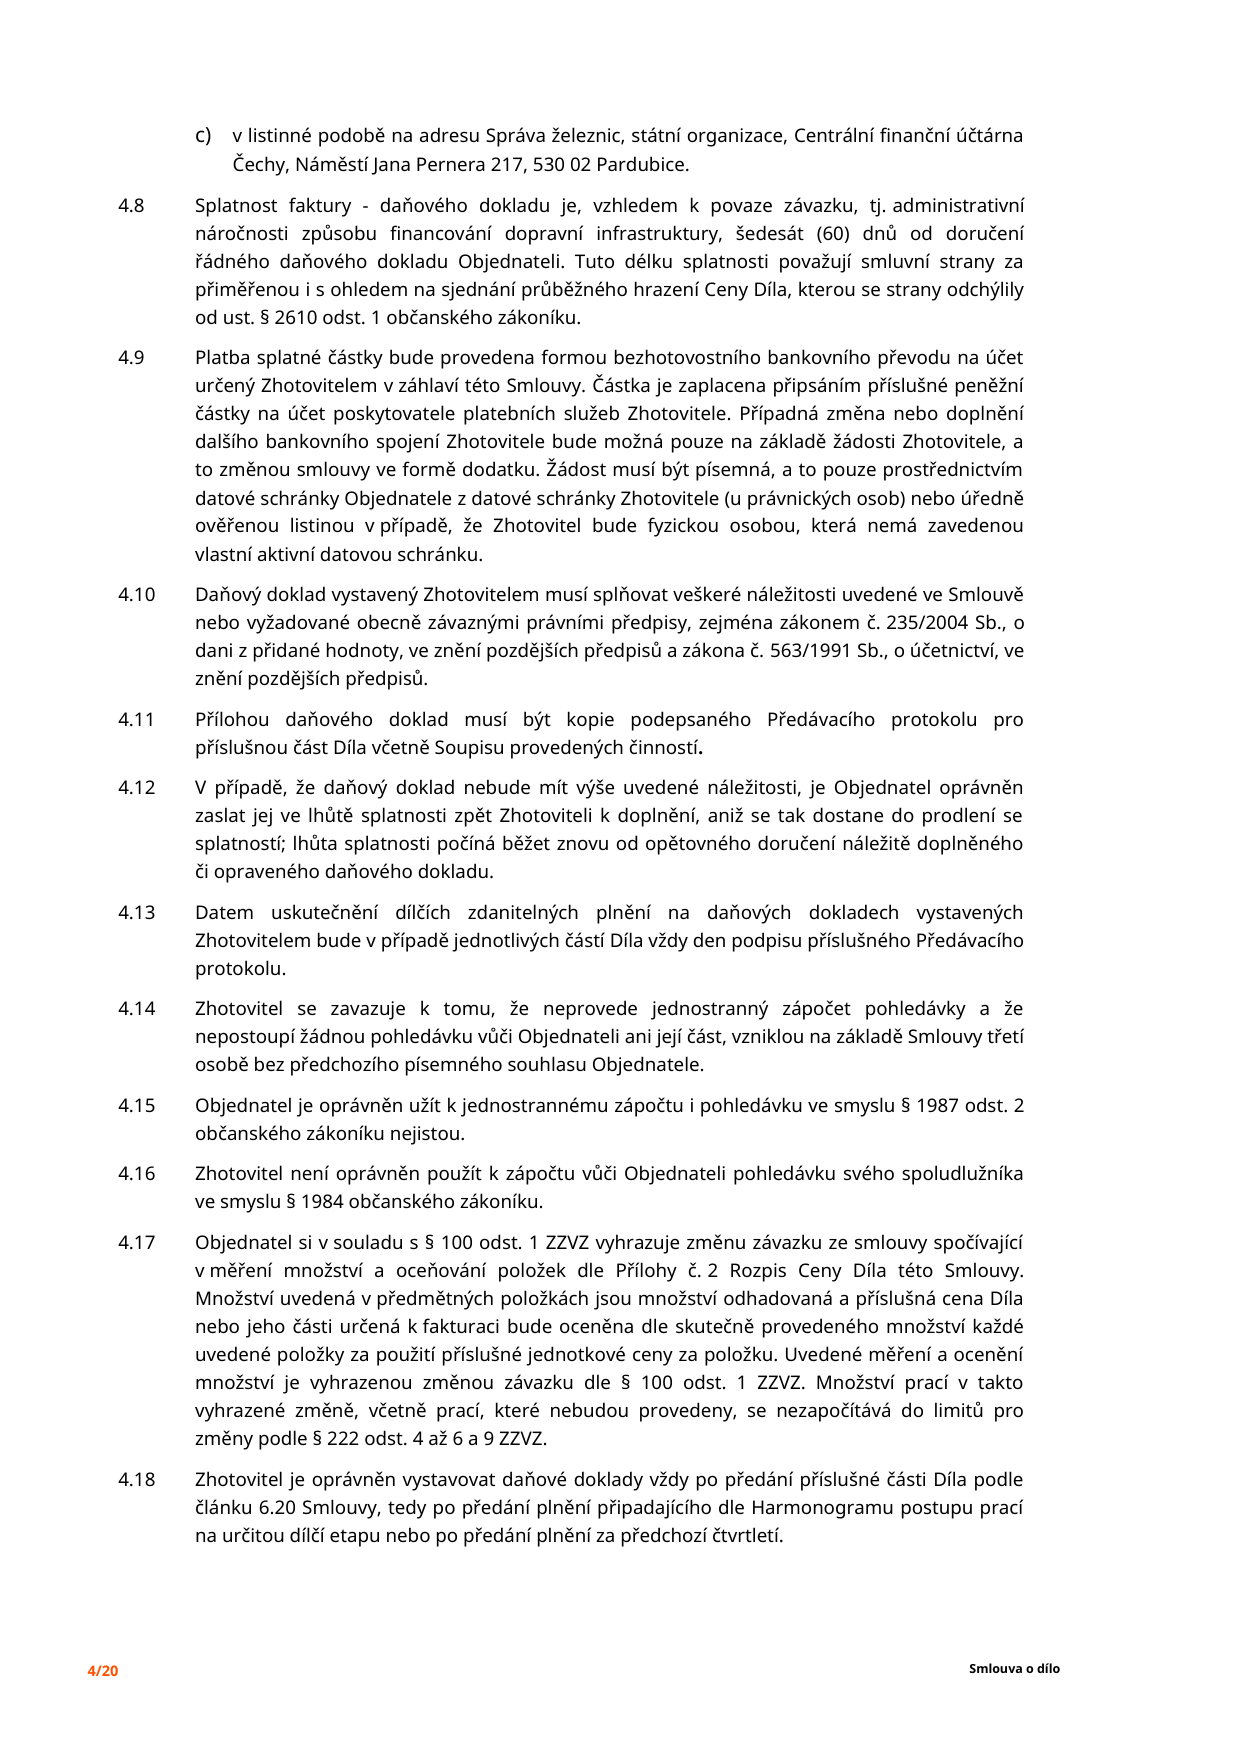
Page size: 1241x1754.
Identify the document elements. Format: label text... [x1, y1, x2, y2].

text Platba splatné částky bude provedena formou bezhotovostního bankovního převodu na účet určený Zhotovitelem v záhlaví této Smlouvy. Částka je zaplacena připsáním příslušné peněžní částky na účet poskytovatele platebních služeb Zhotovitele. Případná změna nebo doplnění dalšího bankovního spojení Zhotovitele bude možná pouze na základě žádosti Zhotovitele, a to změnou smlouvy ve formě dodatku. Žádost musí být písemná, a to pouze prostřednictvím datové schránky Objednatele z datové schránky Zhotovitele (u právnických osob) nebo úředně ověřenou listinou v případě, že Zhotovitel bude fyzickou osobou, která nemá zavedenou vlastní aktivní datovou schránku. [118, 345, 1024, 566]
list v listinné podobě na adresu Správa železnic, státní organizace, Centrální finanční účtárna Čechy, Náměstí Jana Pernera 217, 530 02 Pardubice. [195, 121, 1024, 177]
text Daňový doklad vystavený Zhotovitelem musí splňovat veškeré náležitosti uvedené ve Smlouvě nebo vyžadované obecně závaznými právními předpisy, zejména zákonem č. 235/2004 Sb., o dani z přidané hodnoty, ve znění pozdějších předpisů a zákona č. 563/1991 Sb., o účetnictví, ve znění pozdějších předpisů. [118, 581, 1024, 691]
text V případě, že daňový doklad nebude mít výše uvedené náležitosti, je Objednatel oprávněn zaslat jej ve lhůtě splatnosti zpět Zhotoviteli k doplnění, aniž se tak dostane do prodlení se splatností; lhůta splatnosti počíná běžet znovu od opětovného doručení náležitě doplněného či opraveného daňového dokladu. [118, 774, 1024, 884]
text Objednatel je oprávněn užít k jednostrannému zápočtu i pohledávku ve smyslu § 1987 odst. 2 občanského zákoníku nejistou. [118, 1092, 1024, 1146]
text Objednatel si v souladu s § 100 odst. 1 ZZVZ vyhrazuje změnu závazku ze smlouvy spočívající v měření množství a oceňování položek dle Přílohy č. 2 Rozpis Ceny Díla této Smlouvy. Množství uvedená v předmětných položkách jsou množství odhadovaná a příslušná cena Díla nebo jeho části určená k fakturaci bude oceněna dle skutečně provedeného množství každé uvedené položky za použití příslušné jednotkové ceny za položku. Uvedené měření a ocenění množství je vyhrazenou změnou závazku dle § 100 odst. 1 ZZVZ. Množství prací v takto vyhrazené změně, včetně prací, které nebudou provedeny, se nezapočítává do limitů pro změny podle § 222 odst. 4 až 6 a 9 ZZVZ. [118, 1229, 1024, 1451]
text Zhotovitel není oprávněn použít k zápočtu vůči Objednateli pohledávku svého spoludlužníka ve smyslu § 1984 občanského zákoníku. [118, 1161, 1024, 1214]
text Zhotovitel se zavazuje k tomu, že neprovede jednostranný zápočet pohledávky a že nepostoupí žádnou pohledávku vůči Objednateli ani její část, vzniklou na základě Smlouvy třetí osobě bez předchozího písemného souhlasu Objednatele. [118, 996, 1024, 1077]
text Datem uskutečnění dílčích zdanitelných plnění na daňových dokladech vystavených Zhotovitelem bude v případě jednotlivých částí Díla vždy den podpisu příslušného Předávacího protokolu. [118, 899, 1024, 981]
text Zhotovitel je oprávněn vystavovat daňové doklady vždy po předání příslušné části Díla podle článku 6.20 Smlouvy, tedy po předání plnění připadajícího dle Harmonogramu postupu prací na určitou dílčí etapu nebo po předání plnění za předchozí čtvrtletí. [118, 1466, 1024, 1547]
text Přílohou daňového doklad musí být kopie podepsaného Předávacího protokolu pro příslušnou část Díla včetně Soupisu provedených činností. [118, 706, 1024, 759]
text Splatnost faktury - daňového dokladu je, vzhledem k povaze závazku, tj. administrativní náročnosti způsobu financování dopravní infrastruktury, šedesát (60) dnů od doručení řádného daňového dokladu Objednateli. Tuto délku splatnosti považují smluvní strany za přiměřenou i s ohledem na sjednání průběžného hrazení Ceny Díla, kterou se strany odchýlily od ust. § 2610 odst. 1 občanského zákoníku. [118, 192, 1024, 330]
